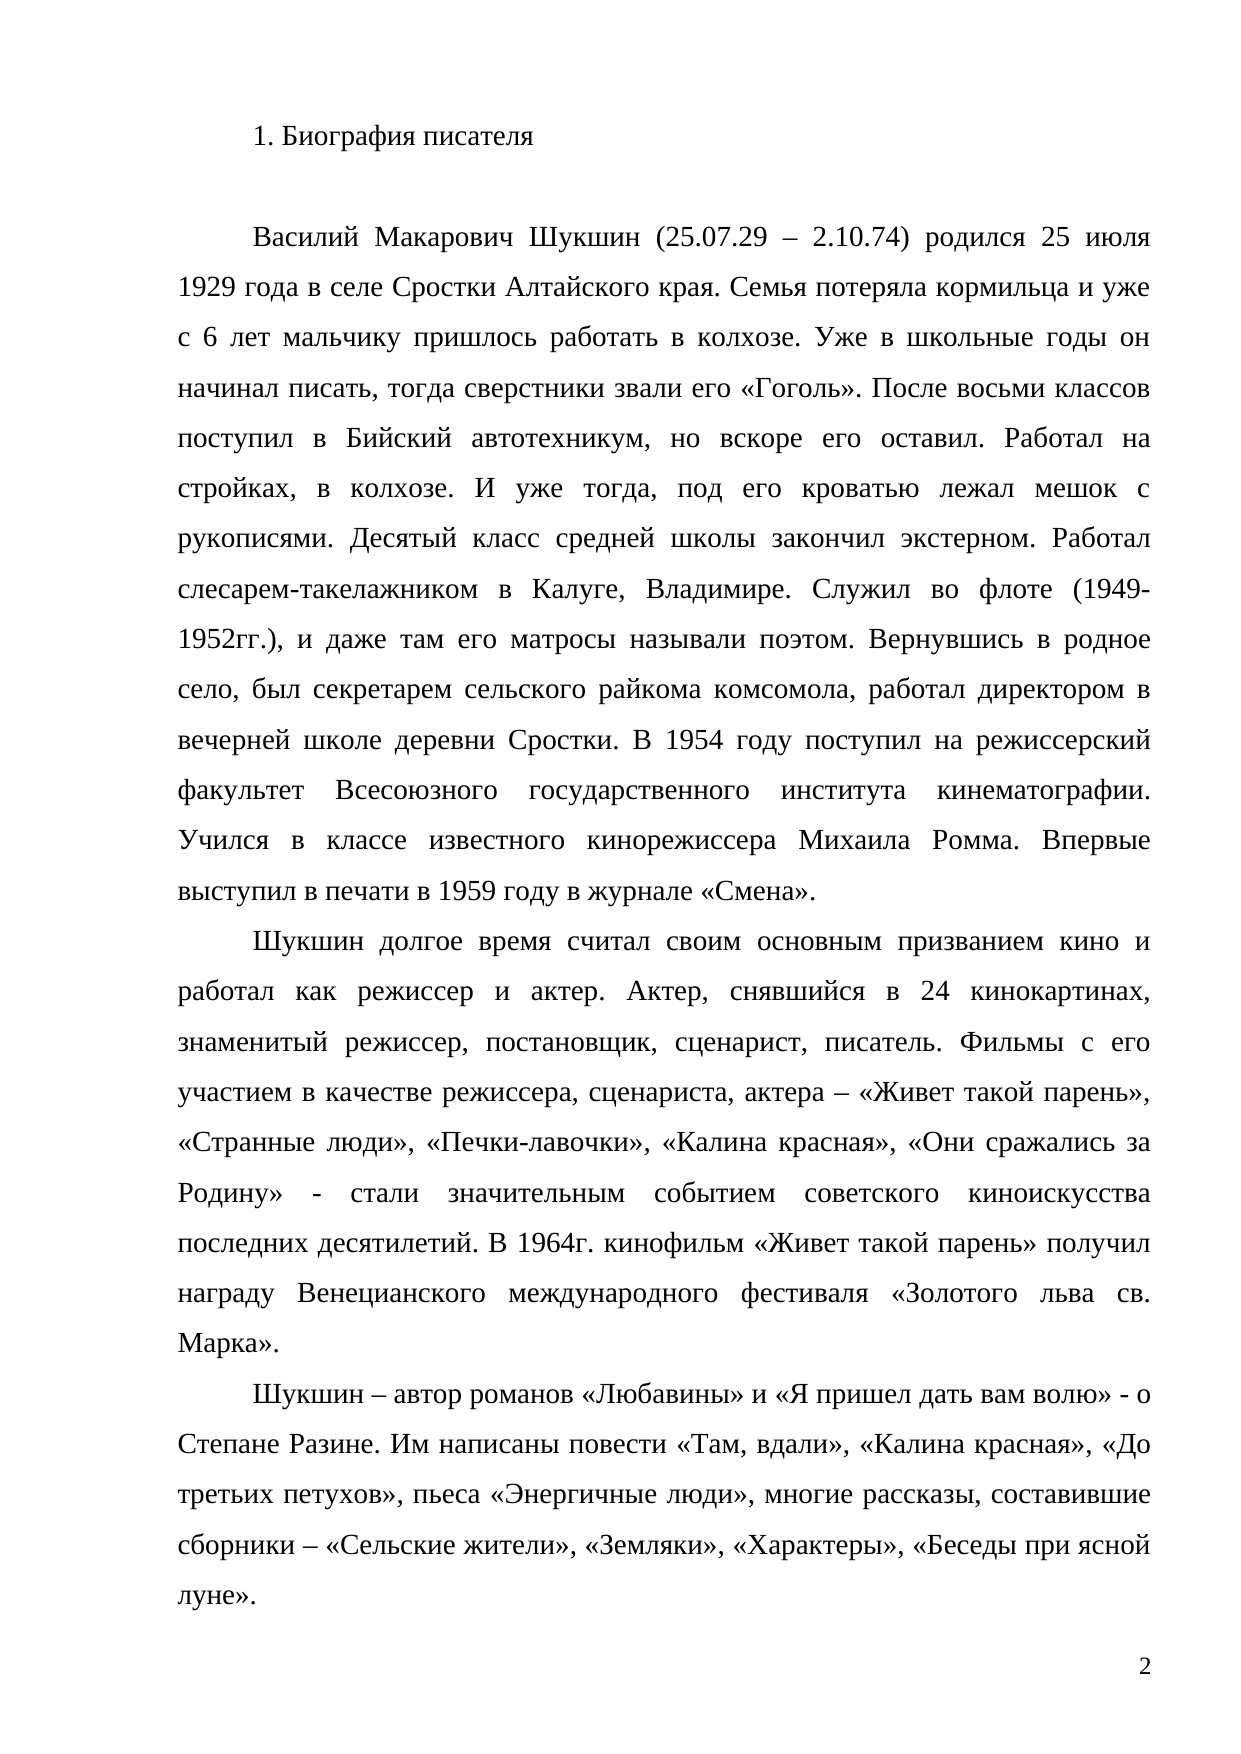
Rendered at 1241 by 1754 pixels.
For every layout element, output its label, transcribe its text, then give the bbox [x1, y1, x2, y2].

text Шукшин долгое время считал своим основным призванием кино и работал как режиссер и актер. Актер, снявшийся в 24 кинокартинах, знаменитый режиссер, постановщик, сценарист, писатель. Фильмы с его участием в качестве режиссера, сценариста, актера – «Живет такой парень», «Странные люди», «Печки-лавочки», «Калина красная», «Они сражались за Родину» - стали значительным событием советского киноискусства последних десятилетий. В 1964г. кинофильм «Живет такой парень» получил награду Венецианского международного фестиваля «Золотого льва св. Марка». [177, 923, 1152, 1359]
text 1. Биография писателя [177, 118, 1152, 152]
text Василий Макарович Шукшин (25.07.29 – 2.10.74) родился 25 июля 1929 года в селе Сростки Алтайского края. Семья потеряла кормильца и уже с 6 лет мальчику пришлось работать в колхозе. Уже в школьные годы он начинал писать, тогда сверстники звали его «Гоголь». После восьми классов поступил в Бийский автотехникум, но вскоре его оставил. Работал на стройках, в колхозе. И уже тогда, под его кроватью лежал мешок с рукописями. Десятый класс средней школы закончил экстерном. Работал слесарем-такелажником в Калуге, Владимире. Служил во флоте (1949-1952гг.), и даже там его матросы называли поэтом. Вернувшись в родное село, был секретарем сельского райкома комсомола, работал директором в вечерней школе деревни Сростки. В 1954 году поступил на режиссерский факультет Всесоюзного государственного института кинематографии. Учился в классе известного кинорежиссера Михаила Ромма. Впервые выступил в печати в 1959 году в журнале «Смена». [177, 219, 1152, 906]
text Шукшин – автор романов «Любавины» и «Я пришел дать вам волю» - о Степане Разине. Им написаны повести «Там, вдали», «Калина красная», «До третьих петухов», пьеса «Энергичные люди», многие рассказы, составившие сборники – «Сельские жители», «Земляки», «Характеры», «Беседы при ясной луне». [177, 1376, 1152, 1611]
